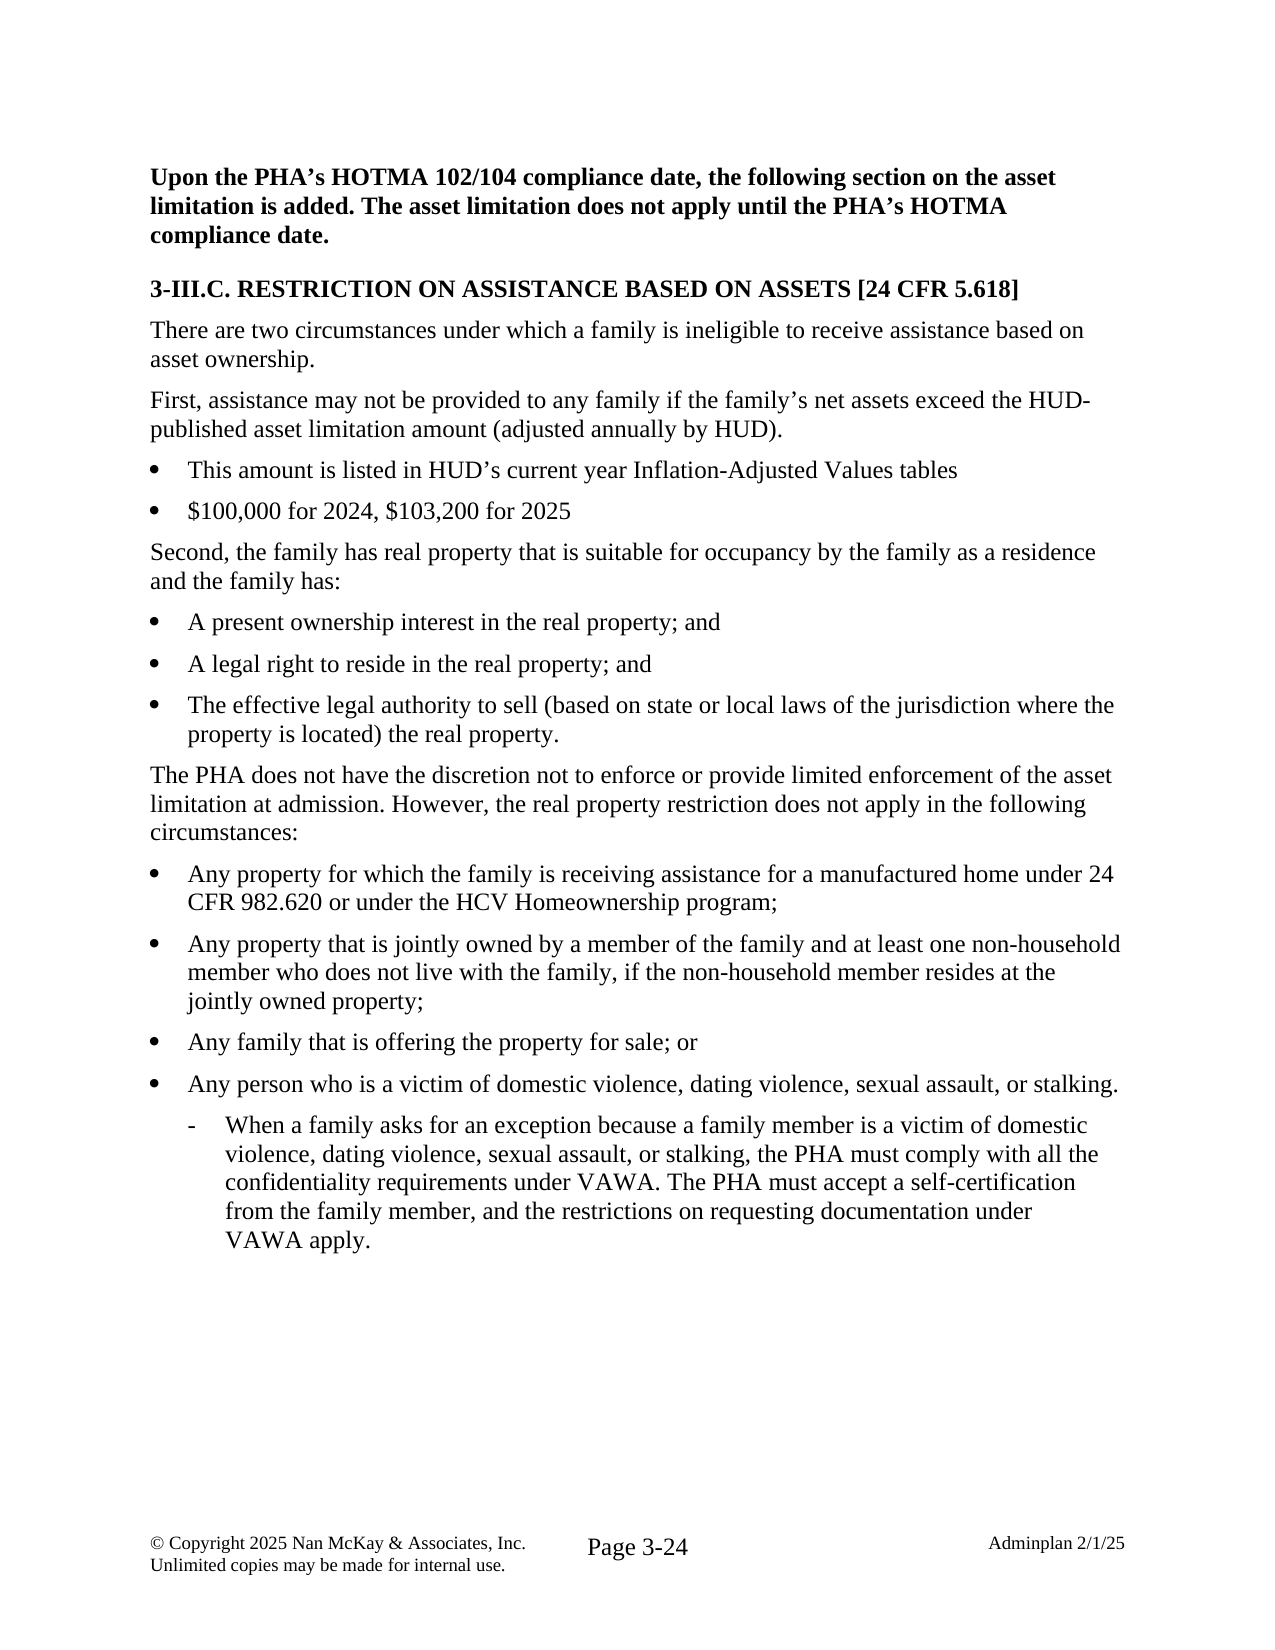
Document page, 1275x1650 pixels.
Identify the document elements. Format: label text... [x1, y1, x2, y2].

list When a family asks for an exception because a family member is a victim of domestic violence, dating violence, sexual assault, or stalking, the PHA must comply with all the confidentiality requirements under VAWA. The PHA must accept a self-certification from the family member, and the restrictions on requesting documentation under VAWA apply. [187, 1110, 1125, 1254]
list A present ownership interest in the real property; and [150, 607, 1125, 636]
list Any property that is jointly owned by a member of the family and at least one non-household member who does not live with the family, if the non-household member resides at the jointly owned property; [150, 929, 1125, 1015]
list The effective legal authority to sell (based on state or local laws of the jurisdiction where the property is located) the real property. [150, 690, 1125, 747]
text 3-III.C. RESTRICTION ON ASSISTANCE BASED ON ASSETS [24 CFR 5.618] [150, 274, 1125, 302]
list Any property for which the family is receiving assistance for a manufactured home under 24 CFR 982.620 or under the HCV Homeownership program; [150, 859, 1125, 916]
text First, assistance may not be provided to any family if the family’s net assets exceed the HUD-published asset limitation amount (adjusted annually by HUD). [150, 385, 1125, 442]
text There are two circumstances under which a family is ineligible to receive assistance based on asset ownership. [150, 315, 1125, 372]
list A legal right to reside in the real property; and [150, 649, 1125, 677]
text Second, the family has real property that is suitable for occupancy by the family as a residence and the family has: [150, 537, 1125, 595]
list Any family that is offering the property for sale; or [150, 1027, 1125, 1056]
list $100,000 for 2024, $103,200 for 2025 [150, 496, 1125, 525]
list This amount is listed in HUD’s current year Inflation-Adjusted Values tables [150, 455, 1125, 484]
list Any person who is a victim of domestic violence, dating violence, sexual assault, or stalking. [150, 1069, 1125, 1097]
text The PHA does not have the discretion not to enforce or provide limited enforcement of the asset limitation at admission. However, the real property restriction does not apply in the following circumstances: [150, 760, 1125, 846]
text Upon the PHA’s HOTMA 102/104 compliance date, the following section on the asset limitation is added. The asset limitation does not apply until the PHA’s HOTMA compliance date. [150, 162, 1125, 249]
